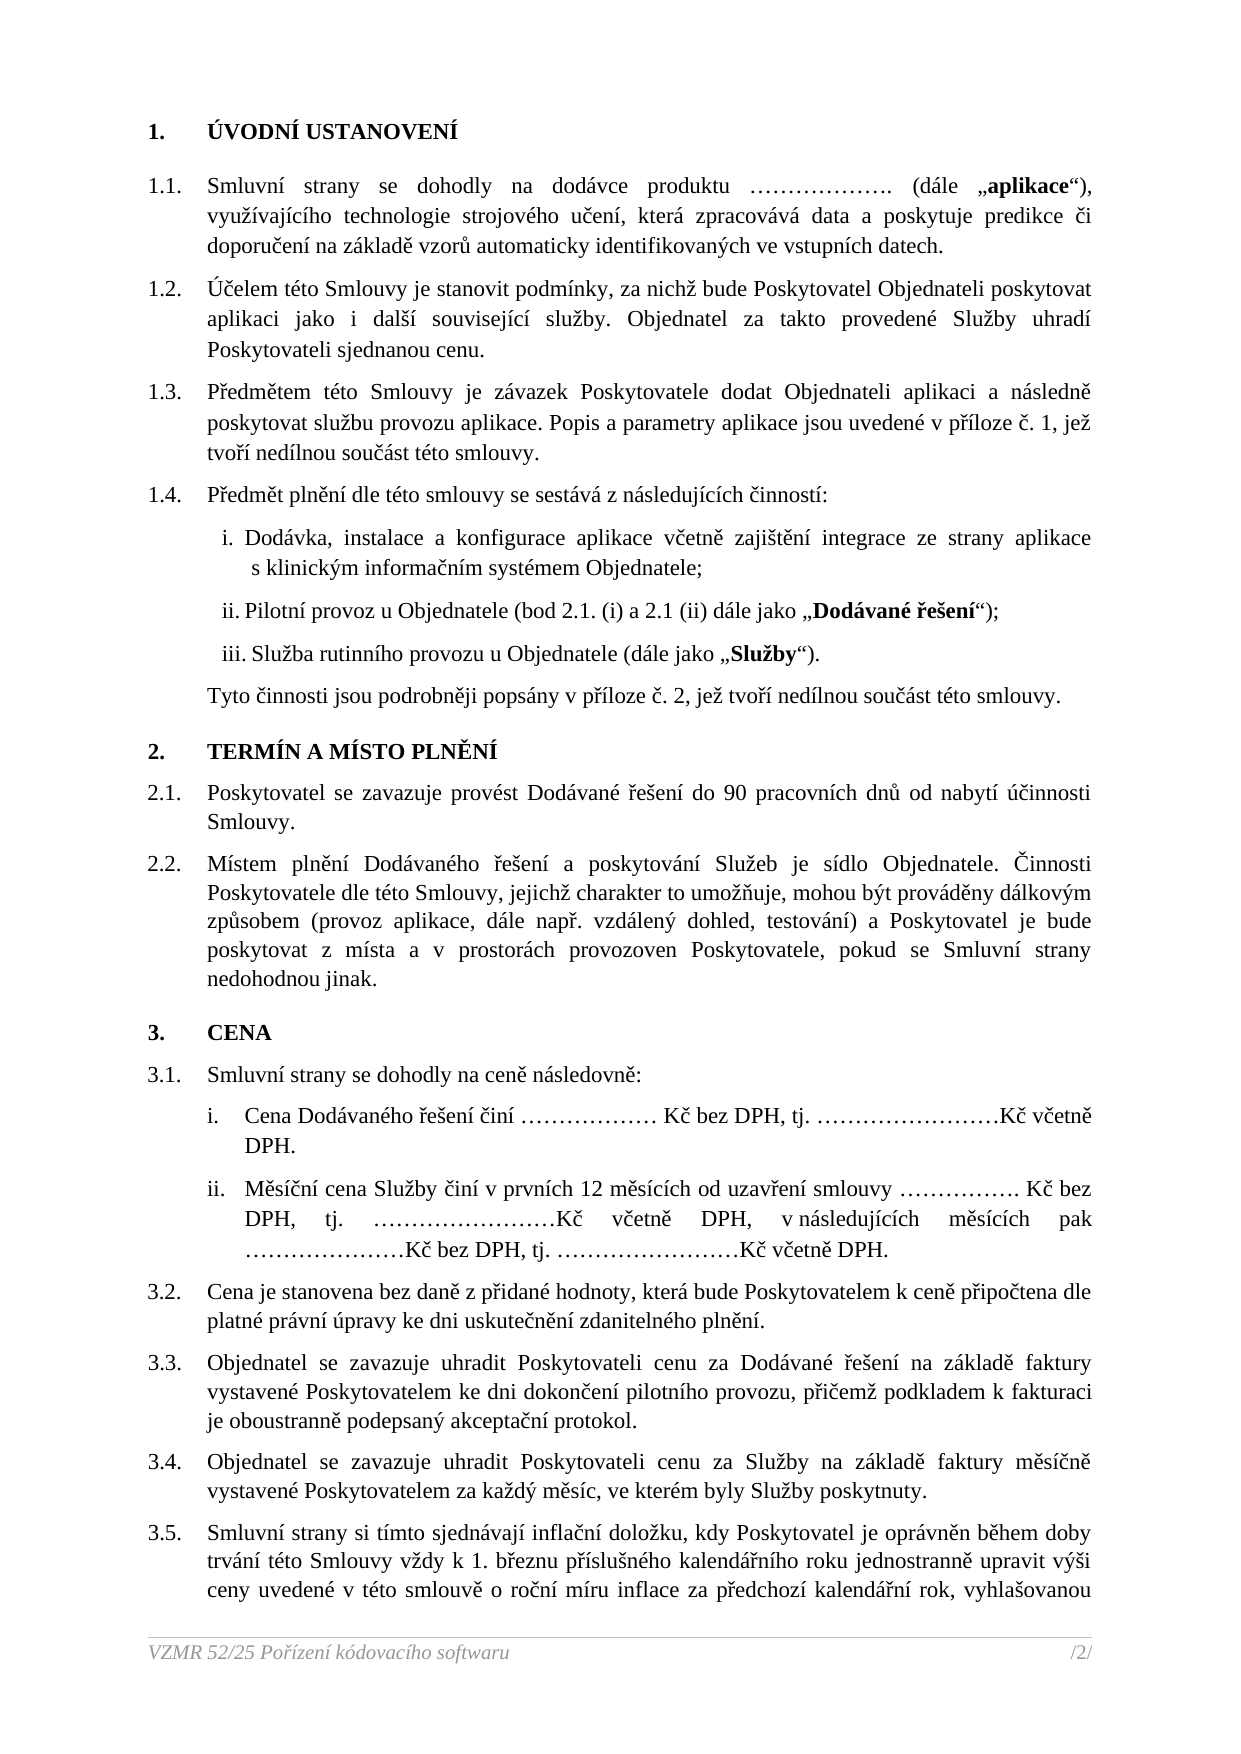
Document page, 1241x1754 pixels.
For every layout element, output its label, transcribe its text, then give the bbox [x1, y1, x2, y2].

list Služba rutinního provozu u Objednatele (dále jako „Služby“). [222, 640, 1092, 666]
subtitle Poskytovatel se zavazuje provést Dodávané řešení do 90 pracovních dnů od nabytí účinnosti Smlouvy. [147, 779, 1092, 834]
list Cena Dodávaného řešení činí ……………… Kč bez DPH, tj. ……………………Kč včetně DPH. [207, 1102, 1092, 1159]
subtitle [148, 1518, 1092, 1603]
subtitle ÚVODNÍ USTANOVENÍ [148, 118, 1092, 144]
list Účelem této Smlouvy je stanovit podmínky, za nichž bude Poskytovatel Objednateli poskytovat aplikaci jako i další související služby. Objednatel za takto provedené Služby uhradí Poskytovateli sjednanou cenu. [148, 275, 1092, 362]
list Předmětem této Smlouvy je závazek Poskytovatele dodat Objednateli aplikaci a následně poskytovat službu provozu aplikace. Popis a parametry aplikace jsou uvedené v příloze č. 1, jež tvoří nedílnou součást této smlouvy. [148, 378, 1092, 465]
subtitle Místem plnění Dodávaného řešení a poskytování Služeb je sídlo Objednatele. Činnosti Poskytovatele dle této Smlouvy, jejichž charakter to umožňuje, mohou být prováděny dálkovým způsobem (provoz aplikace, dále např. vzdálený dohled, testování) a Poskytovatel je bude poskytovat z místa a v prostorách provozoven Poskytovatele, pokud se Smluvní strany nedohodnou jinak. [147, 849, 1092, 992]
list Dodávka, instalace a konfigurace aplikace včetně zajištění integrace ze strany aplikace s klinickým informačním systémem Objednatele; [222, 524, 1092, 581]
subtitle Cena je stanovena bez daně z přidané hodnoty, která bude Poskytovatelem k ceně připočtena dle platné právní úpravy ke dni uskutečnění zdanitelného plnění. [147, 1278, 1092, 1334]
text Tyto činnosti jsou podrobněji popsány v příloze č. 2, jež tvoří nedílnou součást této smlouvy. [207, 682, 1092, 709]
subtitle Objednatel se zavazuje uhradit Poskytovateli cenu za Služby na základě faktury měsíčně vystavené Poskytovatelem za každý měsíc, ve kterém byly Služby poskytnuty. [148, 1448, 1092, 1503]
list Měsíční cena Služby činí v prvních 12 měsících od uzavření smlouvy ……………. Kč bez DPH, tj. ……………………Kč včetně DPH, v následujících měsících pak …………………Kč bez DPH, tj. ……………………Kč včetně DPH. [207, 1175, 1092, 1262]
subtitle Termín a místo plnění [148, 738, 1092, 764]
subtitle Smluvní strany se dohodly na ceně následovně: [147, 1061, 1092, 1087]
subtitle Objednatel se zavazuje uhradit Poskytovateli cenu za Dodávané řešení na základě faktury vystavené Poskytovatelem ke dni dokončení pilotního provozu, přičemž podkladem k fakturaci je oboustranně podepsaný akceptační protokol. [148, 1349, 1092, 1433]
subtitle Cena [148, 1019, 1092, 1046]
list Pilotní provoz u Objednatele (bod 2.1. (i) a 2.1 (ii) dále jako „Dodávané řešení“); [222, 597, 1092, 623]
list Předmět plnění dle této smlouvy se sestává z následujících činností: [148, 481, 1092, 508]
list Smluvní strany se dohodly na dodávce produktu ………………. (dále „aplikace“), využívajícího technologie strojového učení, která zpracovává data a poskytuje predikce či doporučení na základě vzorů automaticky identifikovaných ve vstupních datech. [148, 172, 1092, 259]
